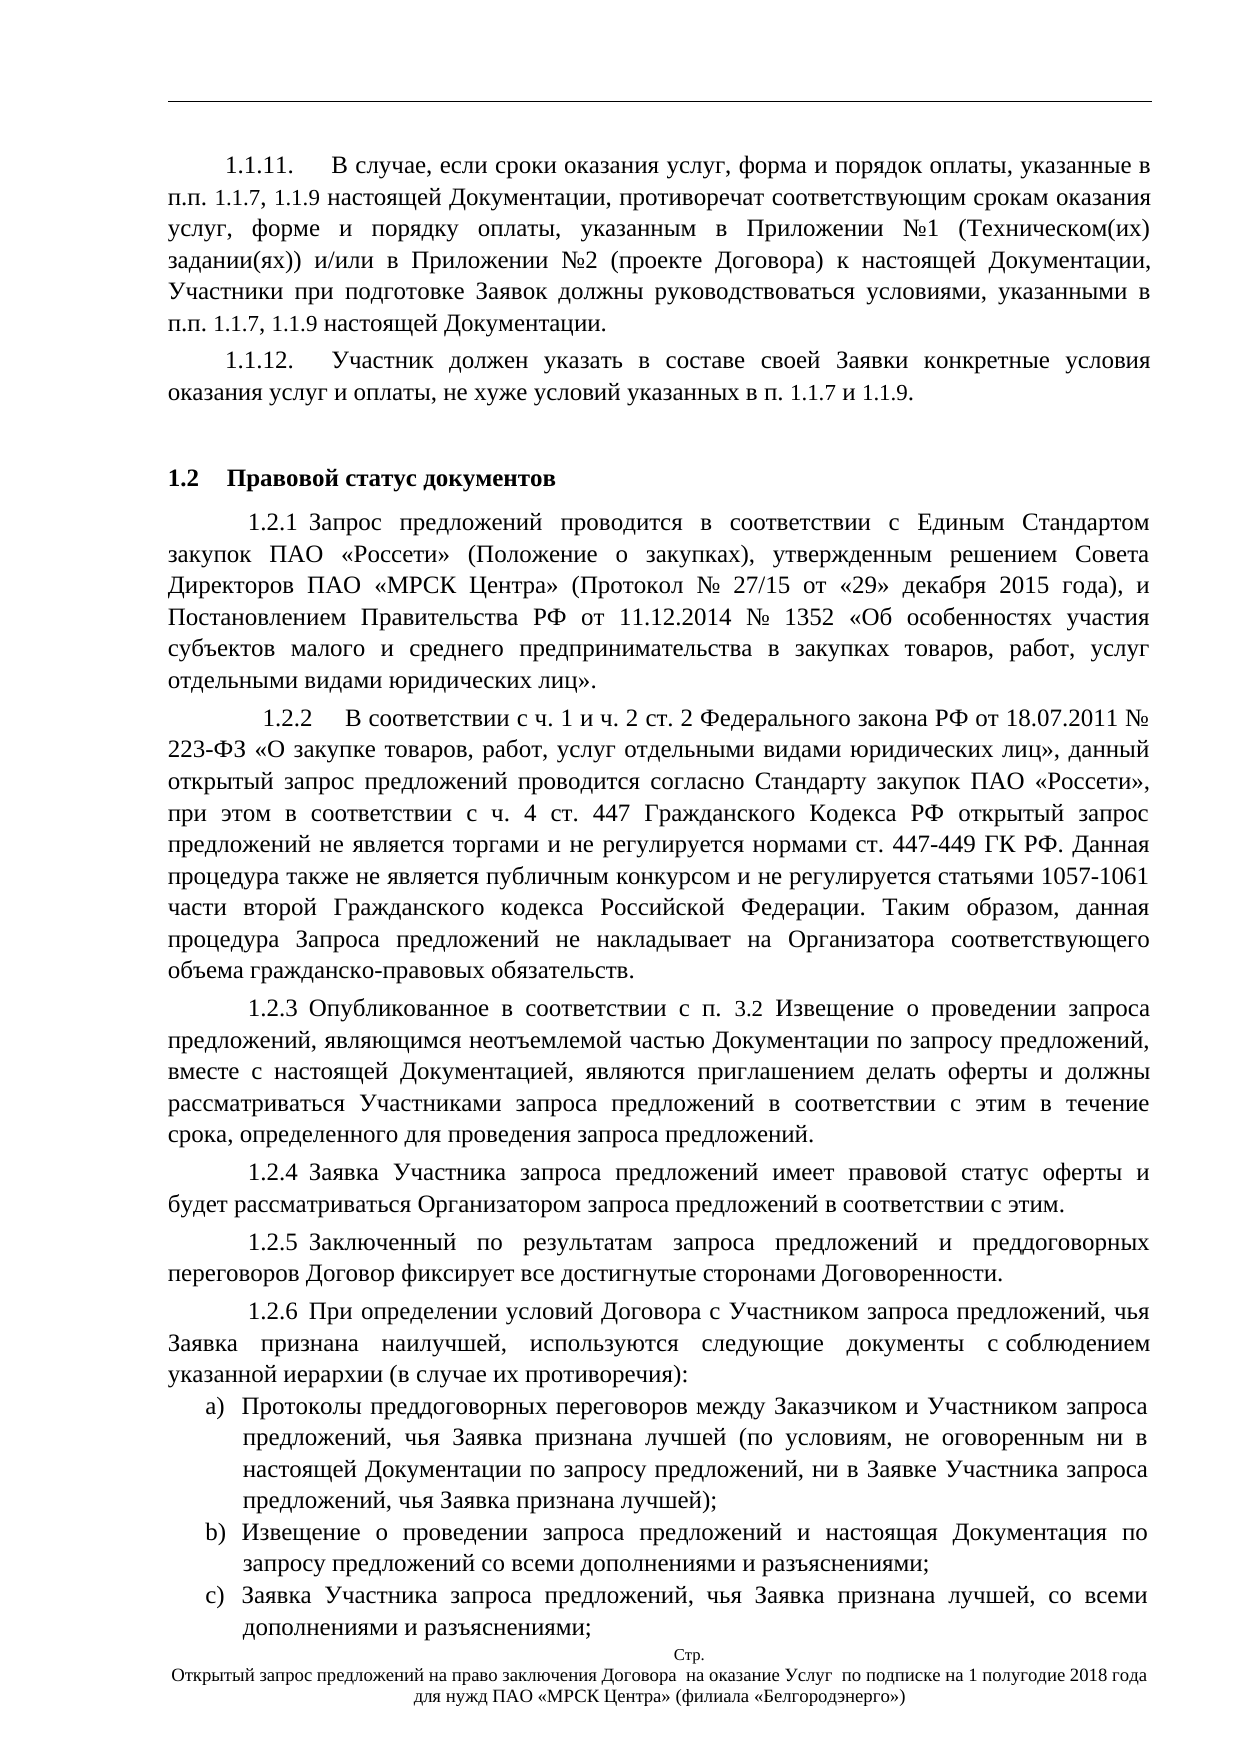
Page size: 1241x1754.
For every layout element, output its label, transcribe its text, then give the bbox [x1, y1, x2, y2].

list Заявка Участника запроса предложений, чья Заявка признана лучшей, со всеми дополнениями и разъяснениями; [205, 1580, 1148, 1640]
list При определении условий Договора с Участником запроса предложений, чья Заявка признана наилучшей, используются следующие документы с соблюдением указанной иерархии (в случае их противоречия): [168, 1296, 1150, 1388]
subtitle Правовой статус документов [168, 463, 1152, 492]
list Участник должен указать в составе своей Заявки конкретные условия оказания услуг и оплаты, не хуже условий указанных в п. 1.1.5 и 1.1.7. [168, 346, 1152, 406]
list Заявка Участника запроса предложений имеет правовой статус оферты и будет рассматриваться Организатором запроса предложений в соответствии с этим. [168, 1157, 1150, 1218]
list Заключенный по результатам запроса предложений и преддоговорных переговоров Договор фиксирует все достигнутые сторонами Договоренности. [168, 1227, 1150, 1287]
list Запрос предложений проводится в соответствии с Единым Стандартом закупок ПАО «Россети» (Положение о закупках), утвержденным решением Совета Директоров ПАО «МРСК Центра» (Протокол № 27/15 от «29» декабря 2015 года), и Постановлением Правительства РФ от 11.12.2014 № 1352 «Об особенностях участия субъектов малого и среднего предпринимательства в закупках товаров, работ, услуг отдельными видами юридических лиц». [168, 507, 1150, 694]
list Извещение о проведении запроса предложений и настоящая Документация по запросу предложений со всеми дополнениями и разъяснениями; [205, 1517, 1148, 1577]
list В случае, если сроки оказания услуг, форма и порядок оплаты, указанные в п.п. 1.1.5, 1.1.7 настоящей Документации, противоречат соответствующим срокам оказания услуг, форме и порядку оплаты, указанным в Приложении №1 (Техническом(их) задании(ях)) и/или в Приложении №2 (проекте Договора) к настоящей Документации, Участники при подготовке Заявок должны руководствоваться условиями, указанными в п.п. 1.1.5, 1.1.7 настоящей Документации. [168, 150, 1152, 337]
list Опубликованное в соответствии с п. 3.2 Извещение о проведении запроса предложений, являющимся неотъемлемой частью Документации по запросу предложений, вместе с настоящей Документацией, являются приглашением делать оферты и должны рассматриваться Участниками запроса предложений в соответствии с этим в течение срока, определенного для проведения запроса предложений. [168, 993, 1150, 1148]
list Протоколы преддоговорных переговоров между Заказчиком и Участником запроса предложений, чья Заявка признана лучшей (по условиям, не оговоренным ни в настоящей Документации по запросу предложений, ни в Заявке Участника запроса предложений, чья Заявка признана лучшей); [205, 1391, 1149, 1514]
list В соответствии с ч. 1 и ч. 2 ст. 2 Федерального закона РФ от 18.07.2011 № 223-ФЗ «О закупке товаров, работ, услуг отдельными видами юридических лиц», данный открытый запрос предложений проводится согласно Стандарту закупок ПАО «Россети», при этом в соответствии с ч. 4 ст. 447 Гражданского Кодекса РФ открытый запрос предложений не является торгами и не регулируется нормами ст. 447-449 ГК РФ. Данная процедура также не является публичным конкурсом и не регулируется статьями 1057-1061 части второй Гражданского кодекса Российской Федерации. Таким образом, данная процедура Запроса предложений не накладывает на Организатора соответствующего объема гражданско-правовых обязательств. [168, 703, 1150, 984]
